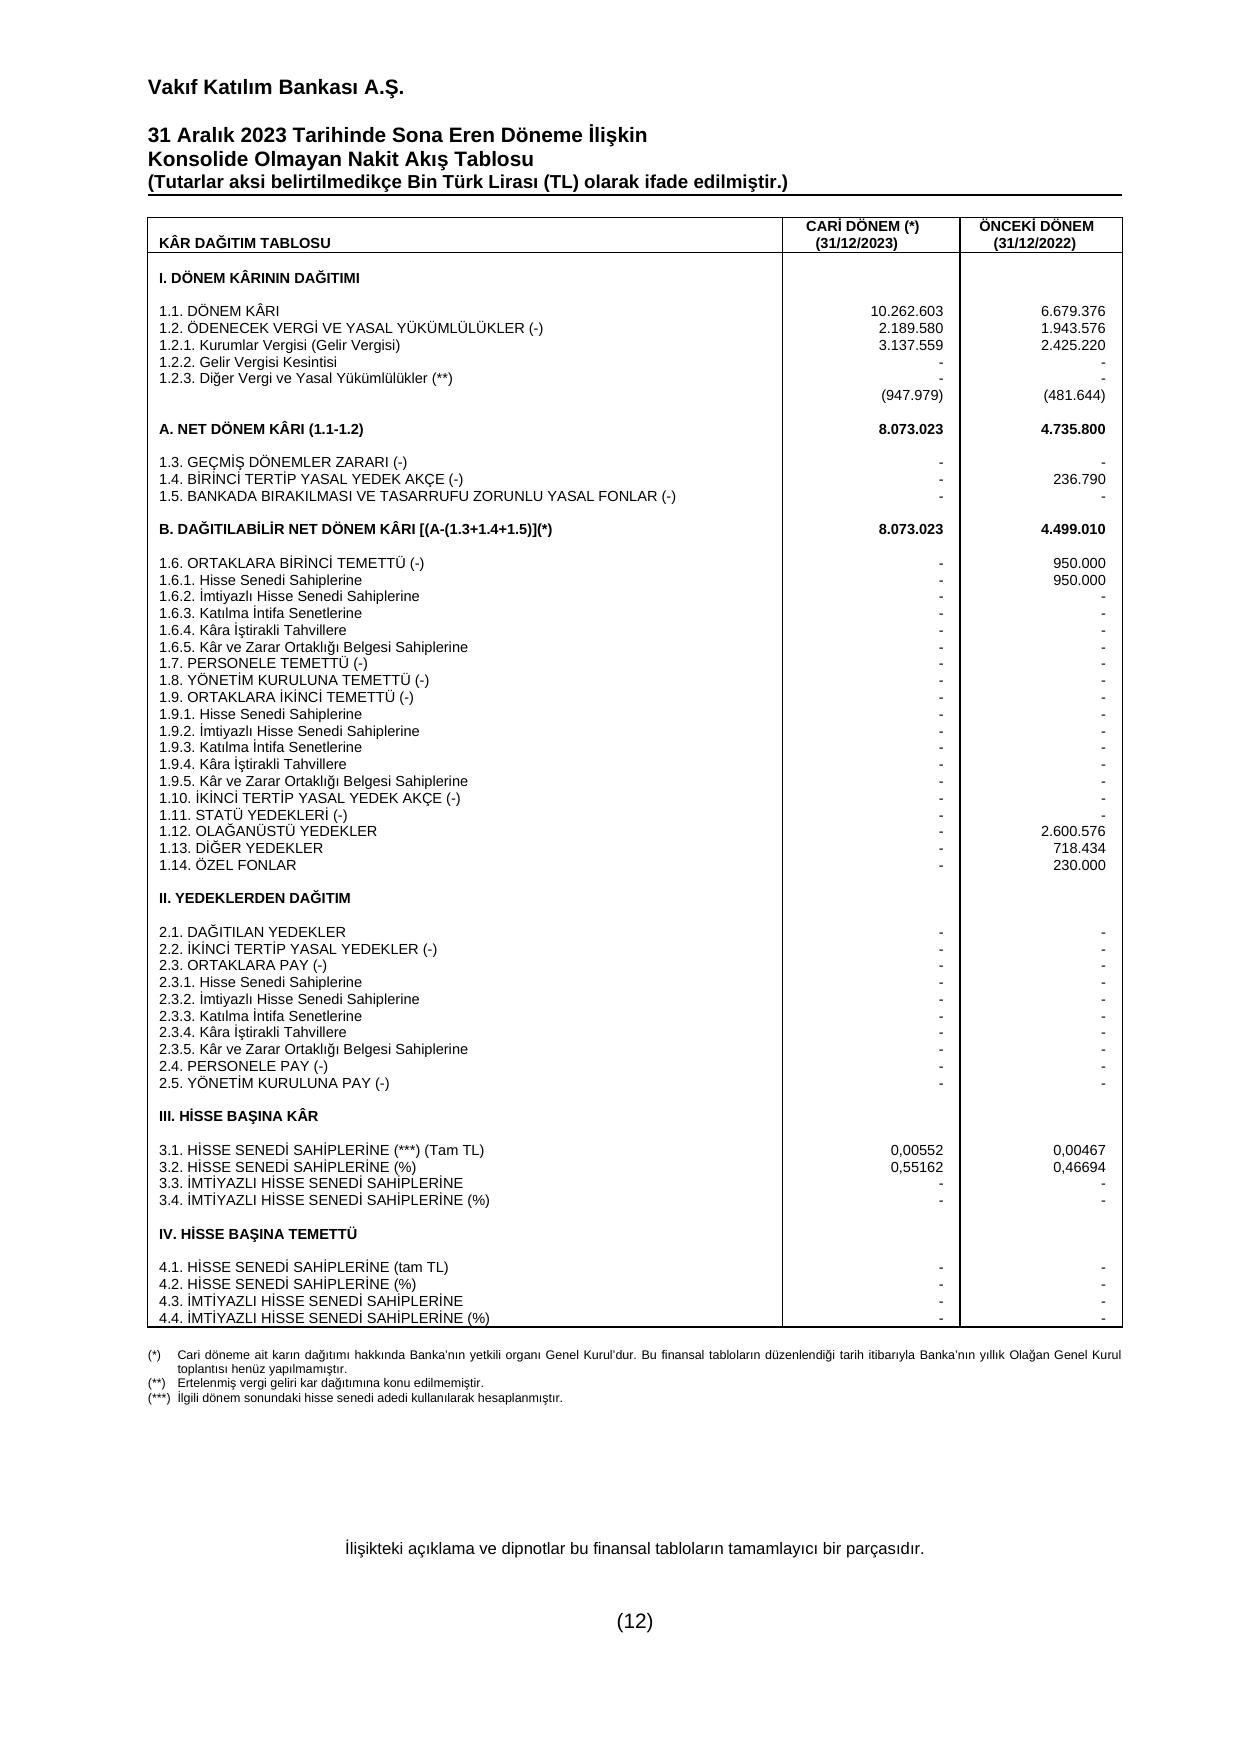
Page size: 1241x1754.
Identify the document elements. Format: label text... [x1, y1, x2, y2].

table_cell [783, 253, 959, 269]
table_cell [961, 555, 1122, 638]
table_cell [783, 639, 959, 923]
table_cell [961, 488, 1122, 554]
text (**) Ertelenmiş vergi geliri kar dağıtımına konu edilmemiştir. [148, 1376, 1122, 1390]
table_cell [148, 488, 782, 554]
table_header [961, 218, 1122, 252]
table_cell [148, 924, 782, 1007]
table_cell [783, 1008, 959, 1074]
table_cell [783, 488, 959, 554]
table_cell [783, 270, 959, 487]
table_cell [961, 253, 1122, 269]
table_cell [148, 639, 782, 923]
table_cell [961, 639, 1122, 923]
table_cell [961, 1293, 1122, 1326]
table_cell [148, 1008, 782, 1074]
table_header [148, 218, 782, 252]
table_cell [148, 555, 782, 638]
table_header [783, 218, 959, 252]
text (*) Cari döneme ait karın dağıtımı hakkında Banka’nın yetkili organı Genel Kurul’dur. Bu finansal tabloların düzenlendiği tarih itibarıyla Banka’nın yıllık Olağan Genel Kurul toplantısı henüz yapılmamıştır. [148, 1347, 1122, 1376]
text İlişikteki açıklama ve dipnotlar bu finansal tabloların tamamlayıcı bir parçasıdır. [148, 1539, 1122, 1558]
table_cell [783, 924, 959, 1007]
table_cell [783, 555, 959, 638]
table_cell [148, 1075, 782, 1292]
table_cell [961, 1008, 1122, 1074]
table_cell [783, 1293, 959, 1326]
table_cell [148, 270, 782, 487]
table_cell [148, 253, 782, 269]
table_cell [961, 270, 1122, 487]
text (***) İlgili dönem sonundaki hisse senedi adedi kullanılarak hesaplanmıştır. [148, 1390, 1122, 1405]
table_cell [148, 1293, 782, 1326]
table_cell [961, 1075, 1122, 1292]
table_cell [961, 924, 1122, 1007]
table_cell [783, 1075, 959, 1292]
